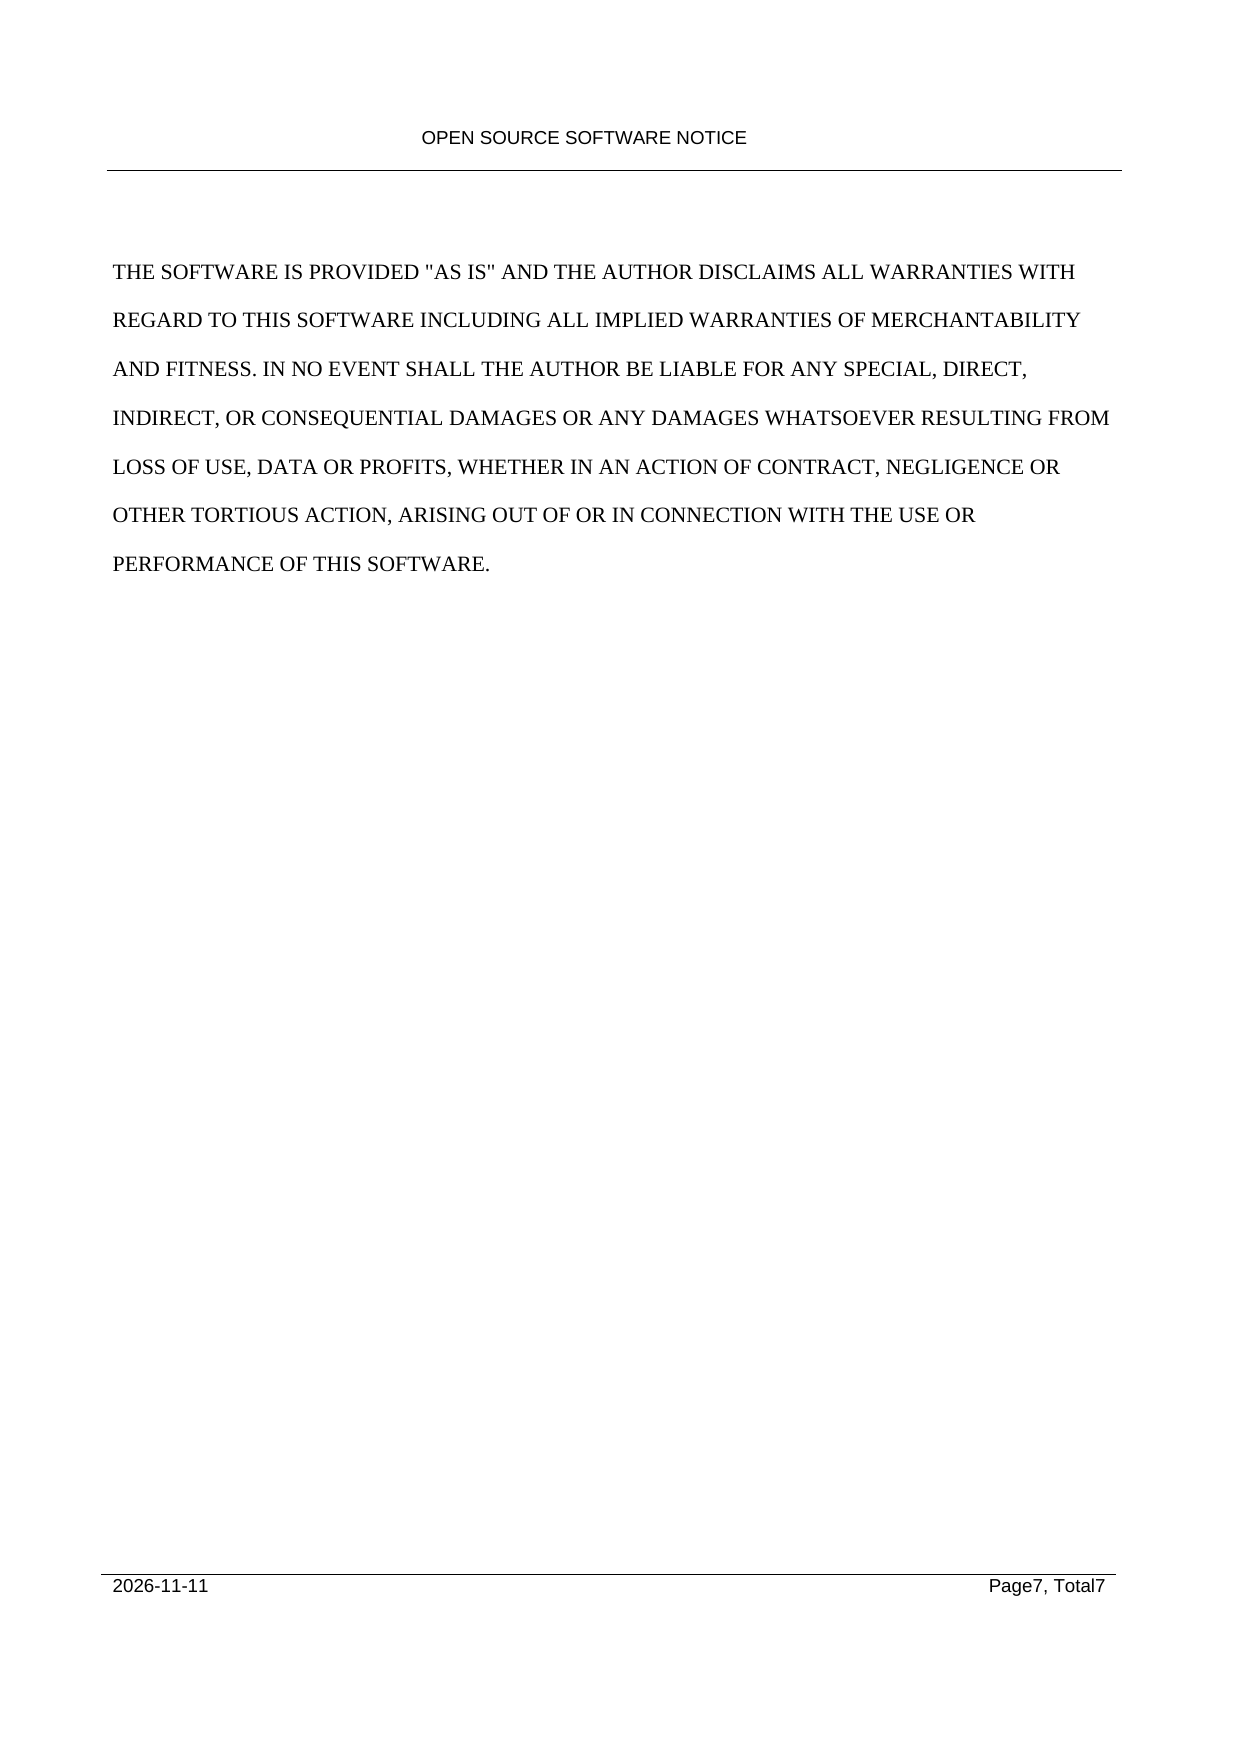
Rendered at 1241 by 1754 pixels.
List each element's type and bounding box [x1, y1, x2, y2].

text [112, 206, 1128, 629]
